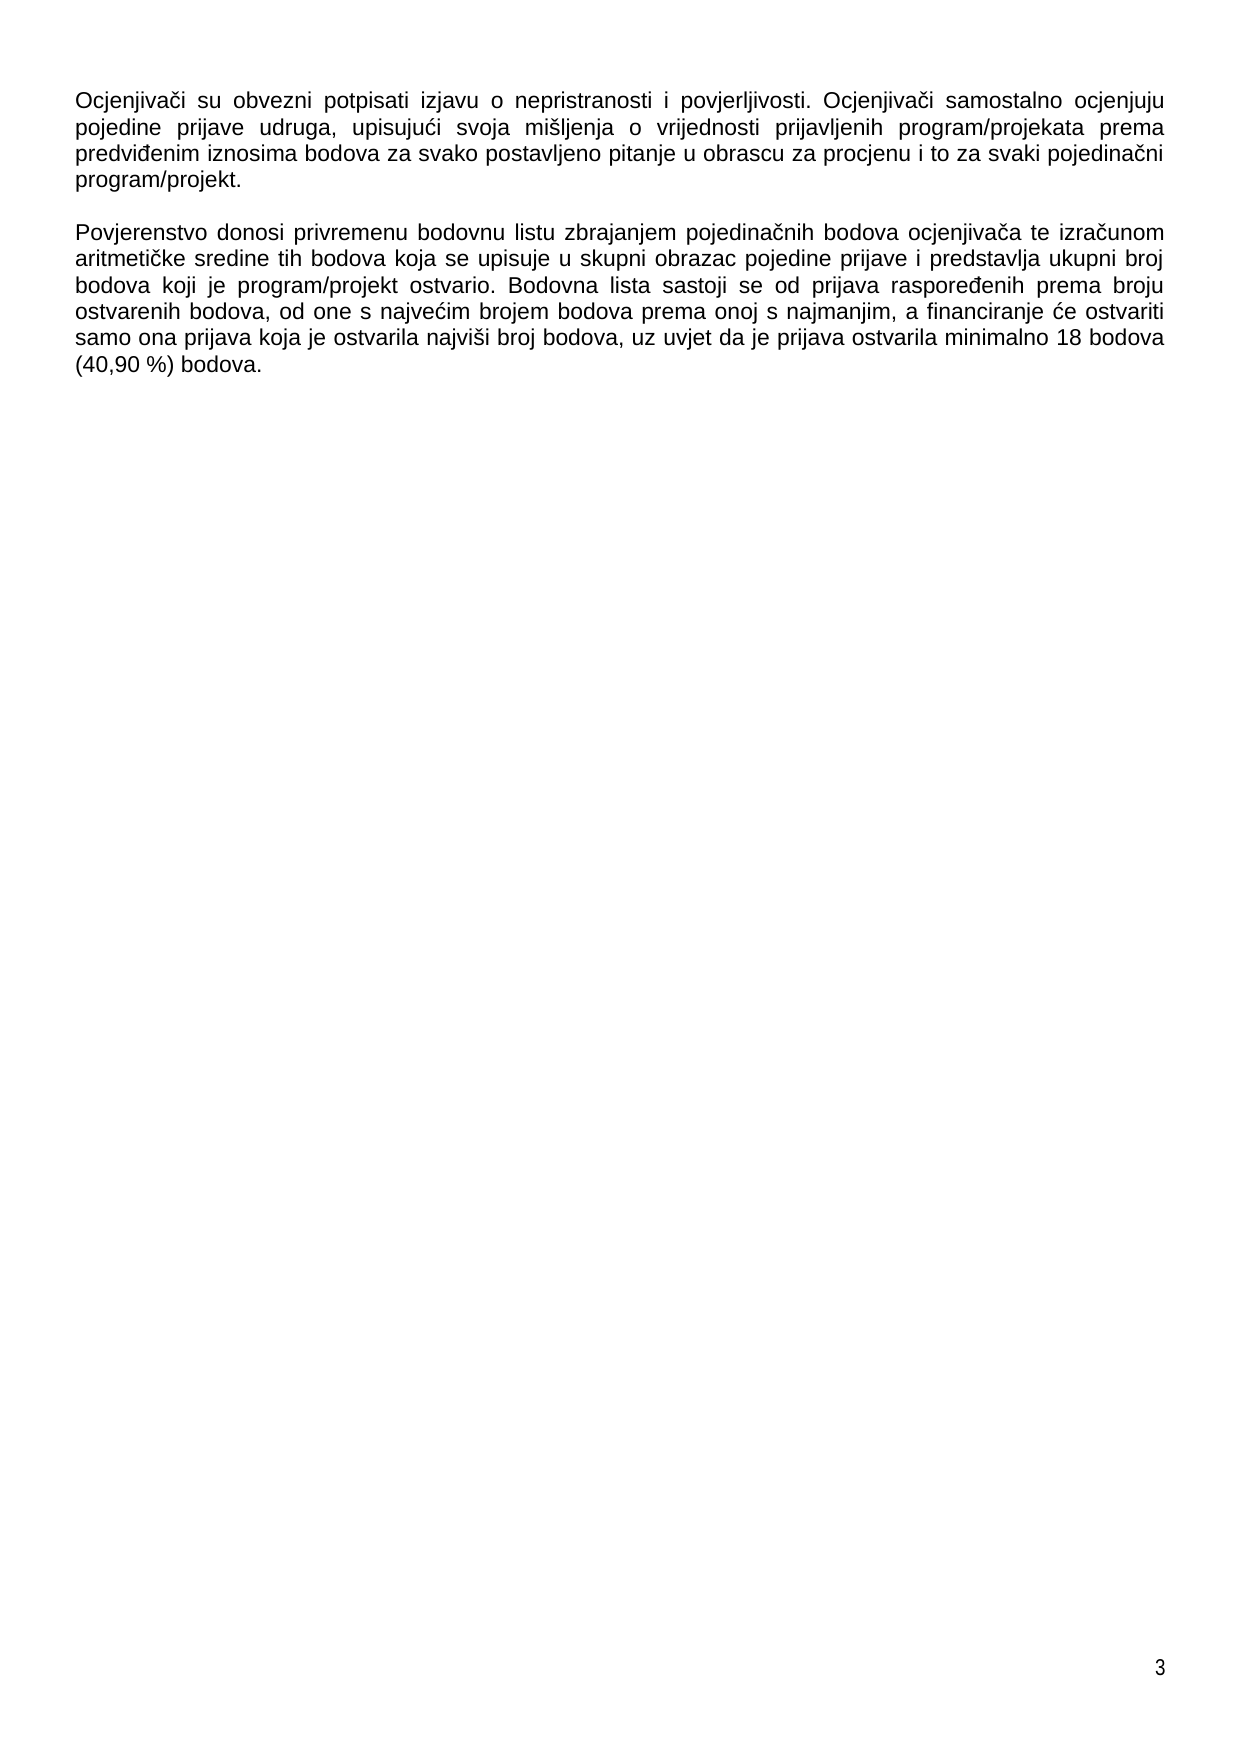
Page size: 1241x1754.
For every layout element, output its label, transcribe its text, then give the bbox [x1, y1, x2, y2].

text Ocjenjivači su obvezni potpisati izjavu o nepristranosti i povjerljivosti. Ocjenjivači samostalno ocjenjuju pojedine prijave udruga, upisujući svoja mišljenja o vrijednosti prijavljenih program/projekata prema predviđenim iznosima bodova za svako postavljeno pitanje u obrascu za procjenu i to za svaki pojedinačni program/projekt. [75, 87, 1165, 193]
text Povjerenstvo donosi privremenu bodovnu listu zbrajanjem pojedinačnih bodova ocjenjivača te izračunom aritmetičke sredine tih bodova koja se upisuje u skupni obrazac pojedine prijave i predstavlja ukupni broj bodova koji je program/projekt ostvario. Bodovna lista sastoji se od prijava raspoređenih prema broju ostvarenih bodova, od one s najvećim brojem bodova prema onoj s najmanjim, a financiranje će ostvariti samo ona prijava koja je ostvarila najviši broj bodova, uz uvjet da je prijava ostvarila minimalno 18 bodova (40,90 %) bodova. [75, 219, 1165, 377]
